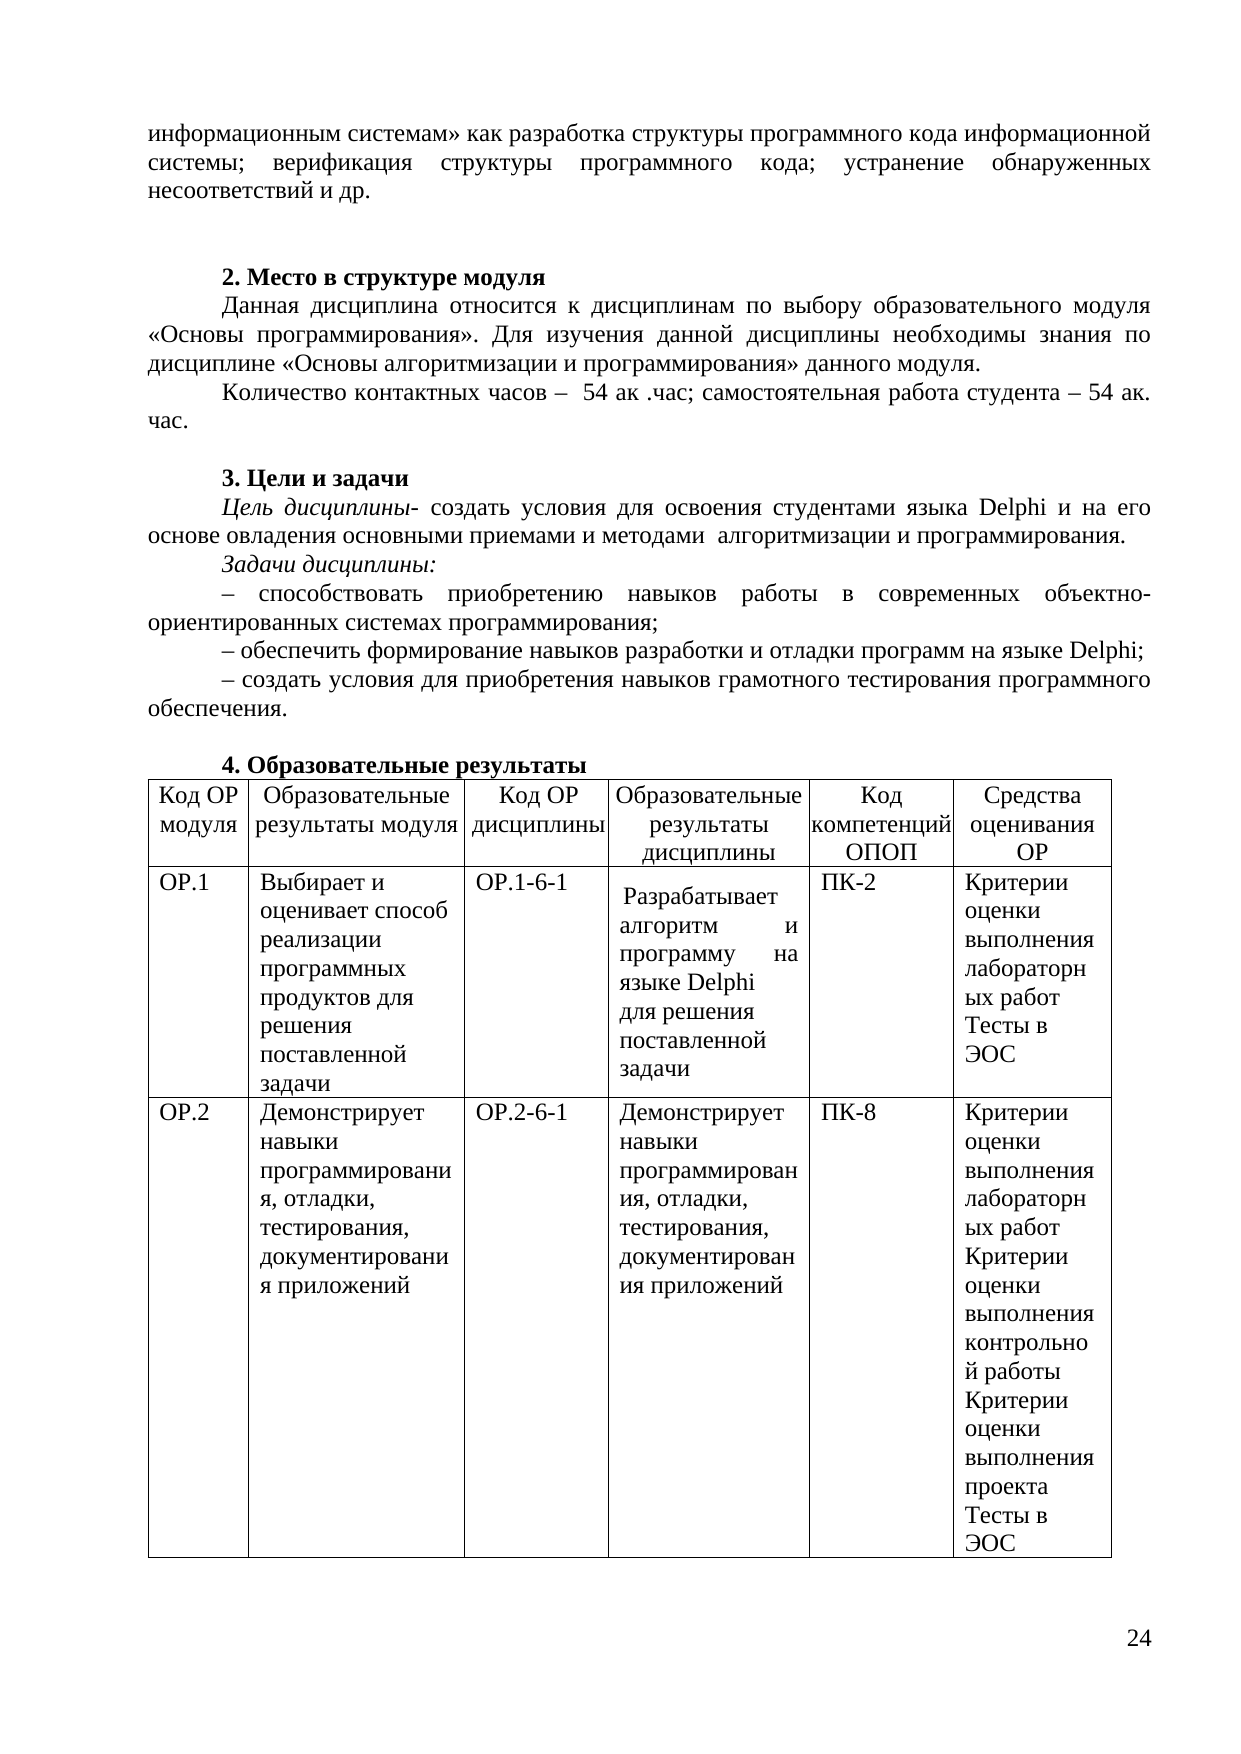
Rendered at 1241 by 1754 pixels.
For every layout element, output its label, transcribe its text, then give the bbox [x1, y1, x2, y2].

table_cell Критерии оценки выполнения лабораторных работ Критерии оценки выполнения контрольной работы Критерии оценки выполнения проекта Тесты в ЭОС [954, 1098, 1111, 1557]
table_cell Критерии оценки выполнения лабораторных работ Тесты в ЭОС [954, 867, 1111, 1097]
table_cell ПК-2 [810, 867, 953, 1097]
text Цель дисциплины- создать условия для освоения студентами языка Delphi и на его основе овладения основными приемами и методами алгоритмизации и программирования. [148, 492, 1152, 549]
table_cell Выбирает и оценивает способ реализации программных продуктов для решения поставленной задачи [249, 867, 464, 1097]
table_cell ОР.1 [149, 867, 248, 1097]
text Задачи дисциплины: [148, 549, 1152, 578]
table_cell Демонстрирует навыки программирования, отладки, тестирования, документирования приложений [609, 1098, 809, 1557]
text Данная дисциплина относится к дисциплинам по выбору образовательного модуля «Основы программирования». Для изучения данной дисциплины необходимы знания по дисциплине «Основы алгоритмизации и программирования» данного модуля. [148, 291, 1152, 377]
table_header Код ОР дисциплины [465, 780, 608, 866]
text – способствовать приобретению навыков работы в современных объектно-ориентированных системах программирования; [148, 578, 1152, 636]
text – создать условия для приобретения навыков грамотного тестирования программного обеспечения. [148, 664, 1152, 722]
table_header Код ОР модуля [149, 780, 248, 866]
table_cell ПК-8 [810, 1098, 953, 1557]
text – обеспечить формирование навыков разработки и отладки программ на языке Delphi; [148, 636, 1152, 664]
table_cell ОР.2 [149, 1098, 248, 1557]
table_cell ОР.1-6-1 [465, 867, 608, 1097]
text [148, 118, 1152, 204]
table_header Средства оценивания ОР [954, 780, 1111, 866]
text Количество контактных часов – 54 ак .час; самостоятельная работа студента – 54 ак. час. [148, 377, 1152, 434]
text 2. Место в структуре модуля [148, 262, 1152, 291]
table_cell Разрабатывает алгоритм и программу на языке Delphi для решения поставленной задачи [609, 867, 809, 1097]
text 3. Цели и задачи [148, 463, 1152, 492]
text 4. Образовательные результаты [148, 751, 1152, 779]
table_cell Демонстрирует навыки программирования, отладки, тестирования, документирования приложений [249, 1098, 464, 1557]
table_header Образовательные результаты модуля [249, 780, 464, 866]
table_header Образовательные результаты дисциплины [609, 780, 809, 866]
table_header Код компетенций ОПОП [810, 780, 953, 866]
table_cell ОР.2-6-1 [465, 1098, 608, 1557]
